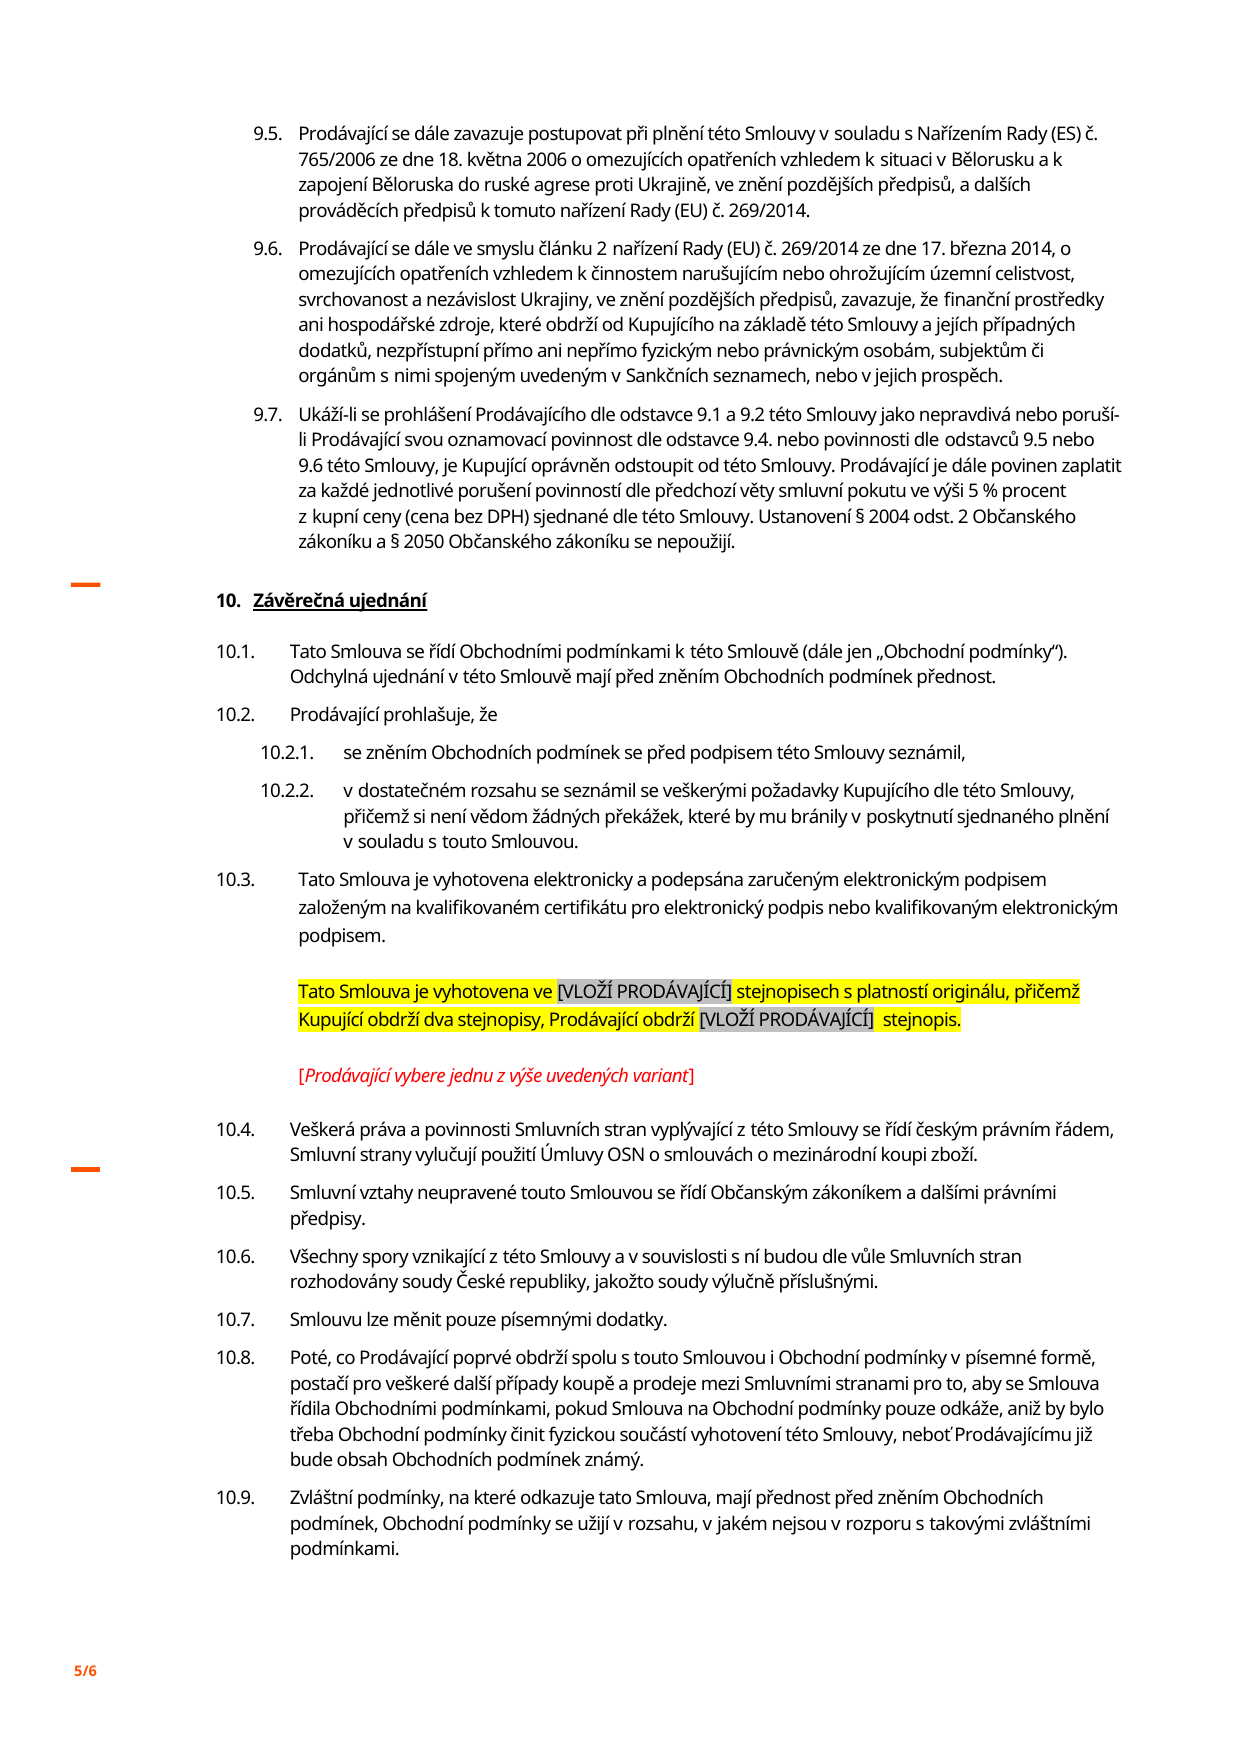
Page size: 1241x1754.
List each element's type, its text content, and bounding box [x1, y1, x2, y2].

subtitle se zněním Obchodních podmínek se před podpisem této Smlouvy seznámil, [260, 739, 1122, 765]
subtitle Závěrečná ujednání [216, 587, 1122, 613]
subtitle Všechny spory vznikající z této Smlouvy a v souvislosti s ní budou dle vůle Smluvních stran rozhodovány soudy České republiky, jakožto soudy výlučně příslušnými. [216, 1243, 1122, 1294]
subtitle Smlouvu lze měnit pouze písemnými dodatky. [216, 1306, 1122, 1332]
subtitle Zvláštní podmínky, na které odkazuje tato Smlouva, mají přednost před zněním Obchodních podmínek, Obchodní podmínky se užijí v rozsahu, v jakém nejsou v rozporu s takovými zvláštními podmínkami. [216, 1484, 1122, 1561]
subtitle Prodávající se dále ve smyslu článku 2 nařízení Rady (EU) č. 269/2014 ze dne 17. března 2014, o omezujících opatřeních vzhledem k činnostem narušujícím nebo ohrožujícím územní celistvost, svrchovanost a nezávislost Ukrajiny, ve znění pozdějších předpisů, zavazuje, že finanční prostředky ani hospodářské zdroje, které obdrží od Kupujícího na základě této Smlouvy a jejích případných dodatků, nezpřístupní přímo ani nepřímo fyzickým nebo právnickým osobám, subjektům či orgánům s nimi spojeným uvedeným v Sankčních seznamech, nebo v jejich prospěch. [253, 235, 1122, 388]
subtitle Veškerá práva a povinnosti Smluvních stran vyplývající z této Smlouvy se řídí českým právním řádem, Smluvní strany vylučují použití Úmluvy OSN o smlouvách o mezinárodní koupi zboží. [216, 1116, 1122, 1167]
list Tato Smlouva je vyhotovena elektronicky a podepsána zaručeným elektronickým podpisem založeným na kvalifikovaném certifikátu pro elektronický podpis nebo kvalifikovaným elektronickým podpisem. [216, 867, 1122, 948]
subtitle Poté, co Prodávající poprvé obdrží spolu s touto Smlouvou i Obchodní podmínky v písemné formě, postačí pro veškeré další případy koupě a prodeje mezi Smluvními stranami pro to, aby se Smlouva řídila Obchodními podmínkami, pokud Smlouva na Obchodní podmínky pouze odkáže, aniž by bylo třeba Obchodní podmínky činit fyzickou součástí vyhotovení této Smlouvy, neboť Prodávajícímu již bude obsah Obchodních podmínek známý. [216, 1344, 1122, 1472]
subtitle v dostatečném rozsahu se seznámil se veškerými požadavky Kupujícího dle této Smlouvy, přičemž si není vědom žádných překážek, které by mu bránily v poskytnutí sjednaného plnění v souladu s touto Smlouvou. [260, 778, 1122, 854]
list [Prodávající vybere jednu z výše uvedených variant] [298, 1063, 1122, 1088]
subtitle Tato Smlouva se řídí Obchodními podmínkami k této Smlouvě (dále jen „Obchodní podmínky“). Odchylná ujednání v této Smlouvě mají před zněním Obchodních podmínek přednost. [216, 638, 1122, 689]
subtitle Ukáží-li se prohlášení Prodávajícího dle odstavce 9.1 a 9.2 této Smlouvy jako nepravdivá nebo poruší-li Prodávající svou oznamovací povinnost dle odstavce 9.4. nebo povinnosti dle odstavců 9.5 nebo 9.6 této Smlouvy, je Kupující oprávněn odstoupit od této Smlouvy. Prodávající je dále povinen zaplatit za každé jednotlivé porušení povinností dle předchozí věty smluvní pokutu ve výši 5 % procent z kupní ceny (cena bez DPH) sjednané dle této Smlouvy. Ustanovení § 2004 odst. 2 Občanského zákoníku a § 2050 Občanského zákoníku se nepoužijí. [253, 401, 1122, 554]
subtitle Prodávající prohlašuje, že [216, 702, 1122, 727]
subtitle Prodávající se dále zavazuje postupovat při plnění této Smlouvy v souladu s Nařízením Rady (ES) č. 765/2006 ze dne 18. května 2006 o omezujících opatřeních vzhledem k situaci v Bělorusku a k zapojení Běloruska do ruské agrese proti Ukrajině, ve znění pozdějších předpisů, a dalších prováděcích předpisů k tomuto nařízení Rady (EU) č. 269/2014. [253, 121, 1122, 223]
list Tato Smlouva je vyhotovena ve [VLOŽÍ PRODÁVAJÍCÍ] stejnopisech s platností originálu, přičemž Kupující obdrží dva stejnopisy, Prodávající obdrží [VLOŽÍ PRODÁVAJÍCÍ] stejnopis. [298, 979, 1122, 1032]
subtitle Smluvní vztahy neupravené touto Smlouvou se řídí Občanským zákoníkem a dalšími právními předpisy. [216, 1179, 1122, 1230]
